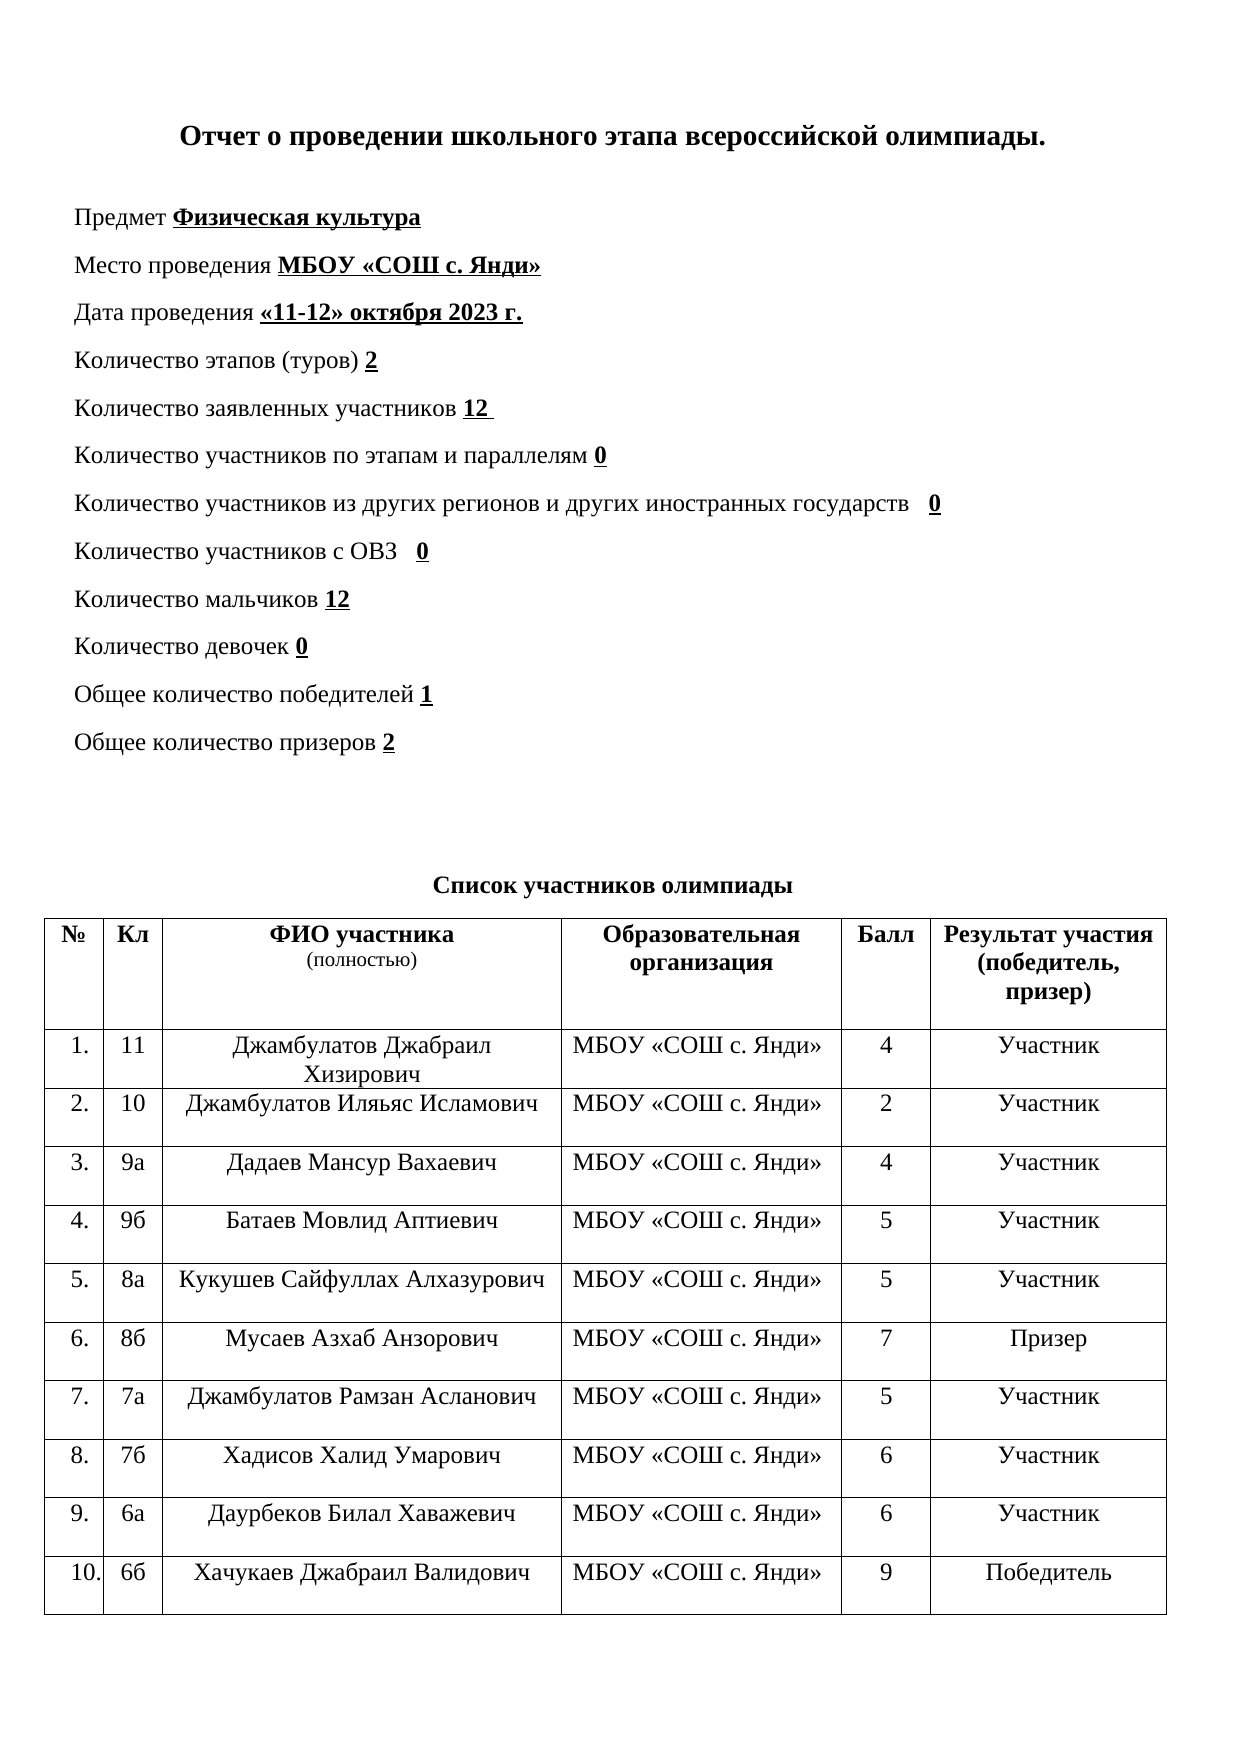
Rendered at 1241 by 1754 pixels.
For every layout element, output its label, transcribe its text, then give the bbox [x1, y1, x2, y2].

table_header ФИО участника (полностью) [163, 919, 561, 1029]
table_cell 8а [104, 1264, 162, 1322]
table_cell Джамбулатов Иляьяс Исламович [163, 1089, 561, 1146]
table_cell Участник [931, 1147, 1166, 1204]
table_cell 5 [842, 1381, 930, 1439]
text Отчет о проведении школьного этапа всероссийской олимпиады. [74, 118, 1152, 152]
table_cell [45, 1440, 103, 1497]
table_cell [45, 1557, 103, 1614]
text Список участников олимпиады [74, 870, 1152, 899]
table_cell [45, 1323, 103, 1380]
table_cell Кукушев Сайфуллах Алхазурович [163, 1264, 561, 1322]
table_cell Хачукаев Джабраил Валидович [163, 1557, 561, 1614]
text Место проведения МБОУ «СОШ с. Янди» [74, 250, 1152, 278]
table_cell Батаев Мовлид Аптиевич [163, 1206, 561, 1263]
table_cell Джамбулатов Рамзан Асланович [163, 1381, 561, 1439]
table_cell МБОУ «СОШ с. Янди» [562, 1264, 841, 1322]
text Дата проведения «11-12» октября 2023 г. [74, 297, 1152, 326]
table_cell 4 [842, 1147, 930, 1204]
table_header Балл [842, 919, 930, 1029]
text Общее количество победителей 1 [74, 679, 1152, 708]
table_cell Участник [931, 1440, 1166, 1497]
table_cell [45, 1206, 103, 1263]
table_cell МБОУ «СОШ с. Янди» [562, 1323, 841, 1380]
table_cell Участник [931, 1381, 1166, 1439]
text Количество мальчиков 12 [74, 584, 1152, 612]
table_cell Участник [931, 1264, 1166, 1322]
table_cell Хадисов Халид Умарович [163, 1440, 561, 1497]
table_cell 7 [842, 1323, 930, 1380]
text Количество участников по этапам и параллелям 0 [74, 441, 1152, 469]
table_cell Джамбулатов Джабраил Хизирович [163, 1030, 561, 1087]
table_cell 4 [842, 1030, 930, 1087]
table_header Образовательная организация [562, 919, 841, 1029]
table_cell МБОУ «СОШ с. Янди» [562, 1498, 841, 1556]
table_cell [45, 1264, 103, 1322]
table_cell 8б [104, 1323, 162, 1380]
text Количество заявленных участников 12 [74, 393, 1152, 422]
table_cell [45, 1498, 103, 1556]
table_header Результат участия (победитель, призер) [931, 919, 1166, 1029]
text Общее количество призеров 2 [74, 727, 1152, 756]
table_cell Участник [931, 1030, 1166, 1087]
table_cell [45, 1147, 103, 1204]
table_cell Даурбеков Билал Хаважевич [163, 1498, 561, 1556]
table_cell 7б [104, 1440, 162, 1497]
table_cell Участник [931, 1089, 1166, 1146]
table_cell МБОУ «СОШ с. Янди» [562, 1030, 841, 1087]
table_cell Победитель [931, 1557, 1166, 1614]
table_cell Мусаев Азхаб Анзорович [163, 1323, 561, 1380]
table_cell 9а [104, 1147, 162, 1204]
table_cell МБОУ «СОШ с. Янди» [562, 1206, 841, 1263]
table_cell 9б [104, 1206, 162, 1263]
text Количество участников с ОВЗ 0 [74, 536, 1152, 565]
table_cell Призер [931, 1323, 1166, 1380]
text Предмет Физическая культура [74, 202, 1152, 231]
table_cell МБОУ «СОШ с. Янди» [562, 1089, 841, 1146]
text Количество девочек 0 [74, 631, 1152, 660]
table_header Кл [104, 919, 162, 1029]
table_cell 6 [842, 1440, 930, 1497]
text Количество этапов (туров) 2 [74, 345, 1152, 374]
table_cell 9 [842, 1557, 930, 1614]
table_cell МБОУ «СОШ с. Янди» [562, 1147, 841, 1204]
table_cell МБОУ «СОШ с. Янди» [562, 1381, 841, 1439]
table_cell Дадаев Мансур Вахаевич [163, 1147, 561, 1204]
table_cell 6б [104, 1557, 162, 1614]
table_header № [45, 919, 103, 1029]
table_cell МБОУ «СОШ с. Янди» [562, 1557, 841, 1614]
table_cell [45, 1089, 103, 1146]
table_cell 10 [104, 1089, 162, 1146]
table_cell МБОУ «СОШ с. Янди» [562, 1440, 841, 1497]
table_cell Участник [931, 1498, 1166, 1556]
table_cell 7а [104, 1381, 162, 1439]
table_cell 2 [842, 1089, 930, 1146]
table_cell 5 [842, 1206, 930, 1263]
table_cell Участник [931, 1206, 1166, 1263]
text Количество участников из других регионов и других иностранных государств 0 [74, 488, 1152, 517]
table_cell [45, 1030, 103, 1087]
table_cell 5 [842, 1264, 930, 1322]
table_cell 6 [842, 1498, 930, 1556]
table_cell 11 [104, 1030, 162, 1087]
table_cell 6а [104, 1498, 162, 1556]
table_cell [45, 1381, 103, 1439]
